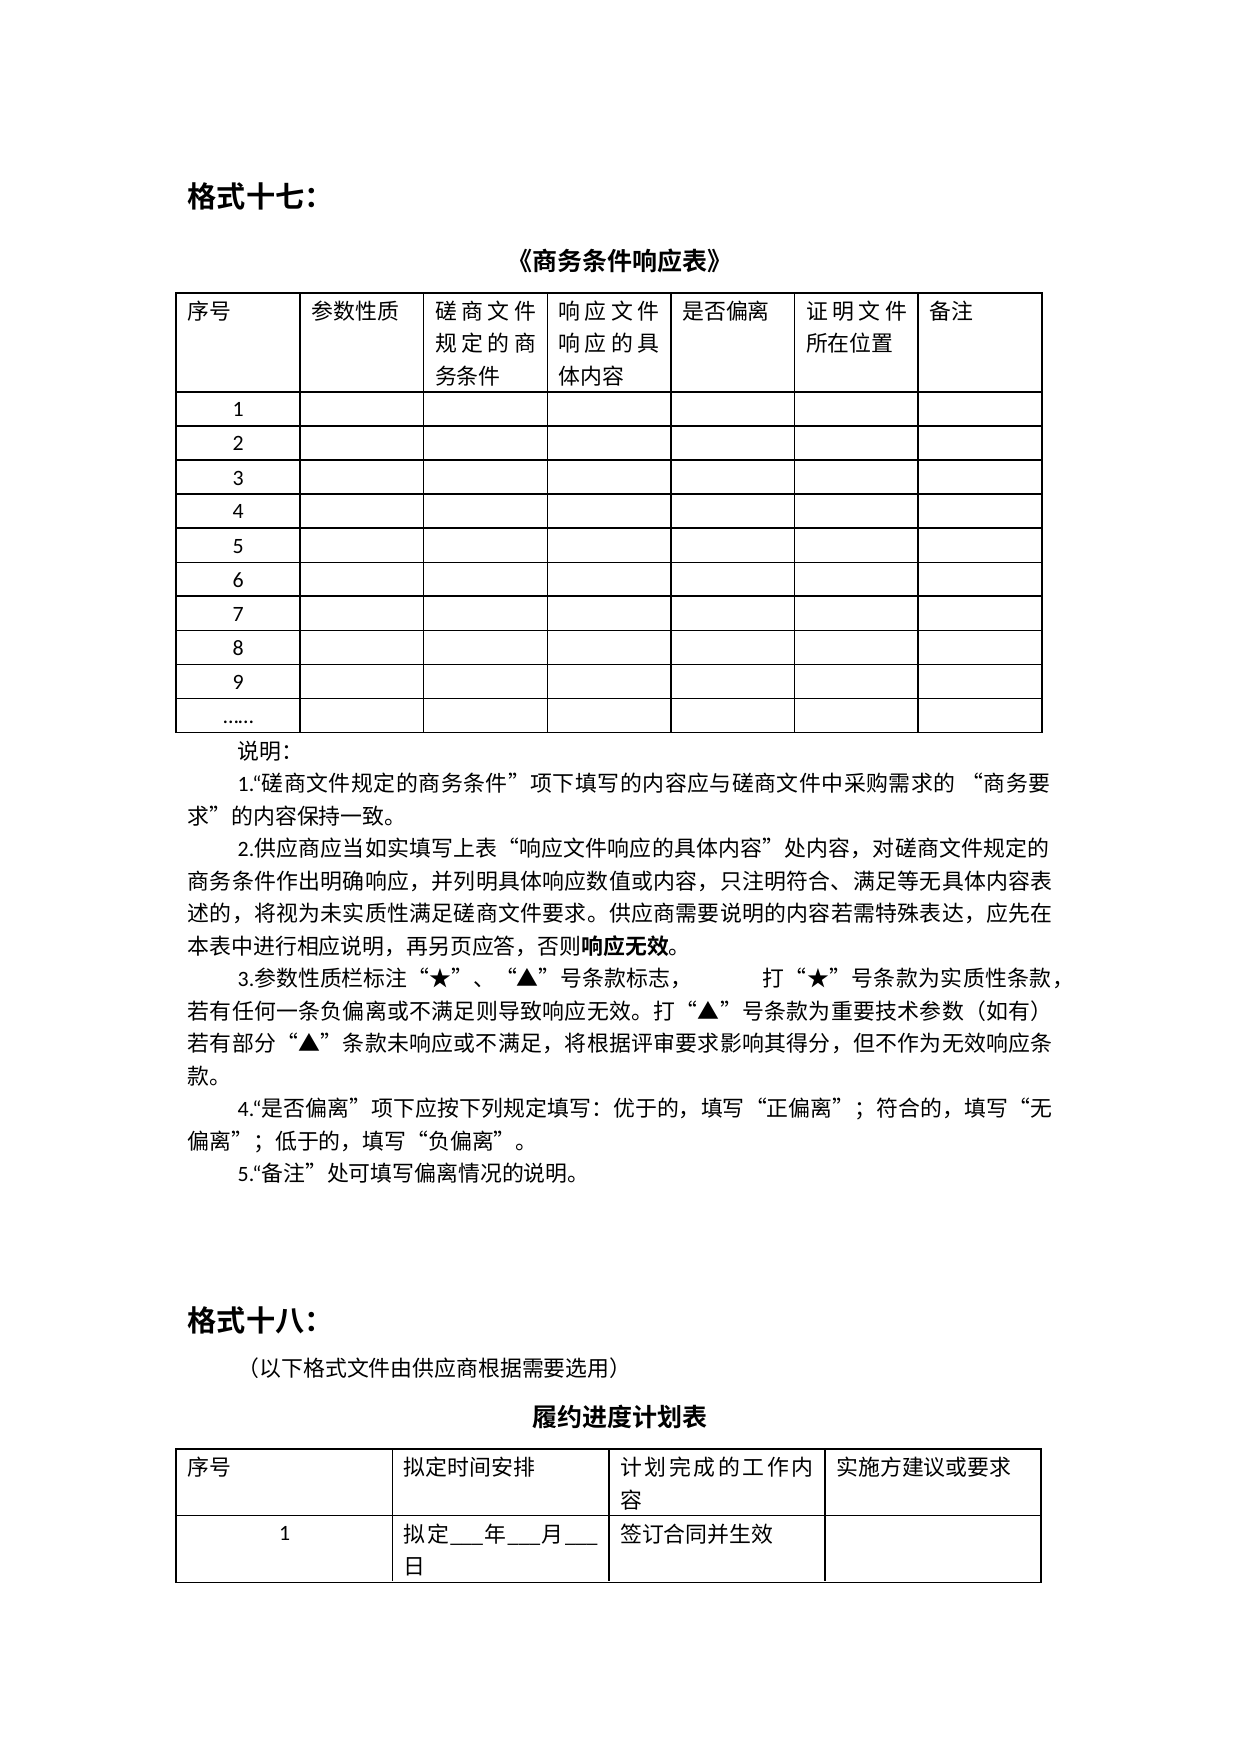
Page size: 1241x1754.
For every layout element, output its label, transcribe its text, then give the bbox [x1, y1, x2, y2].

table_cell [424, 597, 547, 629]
text 3.参数性质栏标注“★”、“▲”号条款标志， 打“★”号条款为实质性条款，若有任何一条负偏离或不满足则导致响应无效。打“▲”号条款为重要技术参数（如有），若有部分“▲”条款未响应或不满足，将根据评审要求影响其得分，但不作为无效响应条款。 [187, 961, 1053, 1091]
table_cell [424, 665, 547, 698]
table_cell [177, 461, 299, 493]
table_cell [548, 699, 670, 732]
text （以下格式文件由供应商根据需要选用） [187, 1351, 1053, 1383]
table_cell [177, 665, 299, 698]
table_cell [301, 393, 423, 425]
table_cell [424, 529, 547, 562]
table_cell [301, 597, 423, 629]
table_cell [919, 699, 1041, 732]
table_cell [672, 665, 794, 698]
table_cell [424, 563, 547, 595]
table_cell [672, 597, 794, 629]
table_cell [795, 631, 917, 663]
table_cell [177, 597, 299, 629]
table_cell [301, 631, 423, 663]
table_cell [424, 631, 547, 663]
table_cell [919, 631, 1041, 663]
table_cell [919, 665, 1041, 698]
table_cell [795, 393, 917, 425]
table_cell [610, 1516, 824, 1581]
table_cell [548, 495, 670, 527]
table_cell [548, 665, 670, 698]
text 5.“备注”处可填写偏离情况的说明。 [187, 1156, 1053, 1188]
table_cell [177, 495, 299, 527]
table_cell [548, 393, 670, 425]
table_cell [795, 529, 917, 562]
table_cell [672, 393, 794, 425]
text 4.“是否偏离”项下应按下列规定填写：优于的，填写“正偏离”；符合的，填写“无偏离”；低于的，填写“负偏离”。 [187, 1091, 1053, 1156]
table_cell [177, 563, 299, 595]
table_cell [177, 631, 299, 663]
text 《商务条件响应表》 [187, 227, 1053, 292]
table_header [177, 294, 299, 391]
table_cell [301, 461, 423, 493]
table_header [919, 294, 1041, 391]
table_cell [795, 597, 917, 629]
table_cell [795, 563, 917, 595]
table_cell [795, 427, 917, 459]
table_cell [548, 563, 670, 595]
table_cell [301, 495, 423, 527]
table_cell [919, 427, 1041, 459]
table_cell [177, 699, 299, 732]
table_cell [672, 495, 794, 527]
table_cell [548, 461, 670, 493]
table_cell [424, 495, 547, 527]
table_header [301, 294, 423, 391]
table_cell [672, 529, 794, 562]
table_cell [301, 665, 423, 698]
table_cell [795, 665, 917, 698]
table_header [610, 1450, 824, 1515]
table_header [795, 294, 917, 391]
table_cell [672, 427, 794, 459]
text 格式十八： [187, 1286, 1053, 1351]
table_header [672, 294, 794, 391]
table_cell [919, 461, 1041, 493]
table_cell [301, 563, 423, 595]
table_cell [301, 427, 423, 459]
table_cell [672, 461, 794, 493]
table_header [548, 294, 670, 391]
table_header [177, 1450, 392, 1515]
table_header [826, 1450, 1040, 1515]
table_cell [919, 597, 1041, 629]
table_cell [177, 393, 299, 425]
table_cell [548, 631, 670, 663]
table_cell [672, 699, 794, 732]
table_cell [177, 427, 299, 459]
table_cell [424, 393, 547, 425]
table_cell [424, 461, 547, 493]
text 说明： [187, 733, 1053, 766]
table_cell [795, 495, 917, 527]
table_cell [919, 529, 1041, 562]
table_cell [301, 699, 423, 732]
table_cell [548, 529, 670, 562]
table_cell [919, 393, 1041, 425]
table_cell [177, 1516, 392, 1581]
text 履约进度计划表 [187, 1383, 1053, 1448]
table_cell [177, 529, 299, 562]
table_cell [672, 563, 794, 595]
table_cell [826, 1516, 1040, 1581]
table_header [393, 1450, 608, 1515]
text 1.“磋商文件规定的商务条件”项下填写的内容应与磋商文件中采购需求的 “商务要求”的内容保持一致。 [187, 766, 1053, 831]
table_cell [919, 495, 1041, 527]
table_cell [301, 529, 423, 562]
text 格式十七： [187, 162, 1053, 227]
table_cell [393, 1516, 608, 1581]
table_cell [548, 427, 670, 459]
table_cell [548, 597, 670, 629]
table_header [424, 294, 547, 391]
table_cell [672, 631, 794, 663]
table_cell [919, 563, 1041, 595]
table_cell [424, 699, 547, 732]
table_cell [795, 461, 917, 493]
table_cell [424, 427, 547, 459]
text 2.供应商应当如实填写上表“响应文件响应的具体内容”处内容，对磋商文件规定的商务条件作出明确响应，并列明具体响应数值或内容，只注明符合、满足等无具体内容表述的，将视为未实质性满足磋商文件要求。供应商需要说明的内容若需特殊表达，应先在本表中进行相应说明，再另页应答，否则响应无效。 [187, 831, 1053, 961]
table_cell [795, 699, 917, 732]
